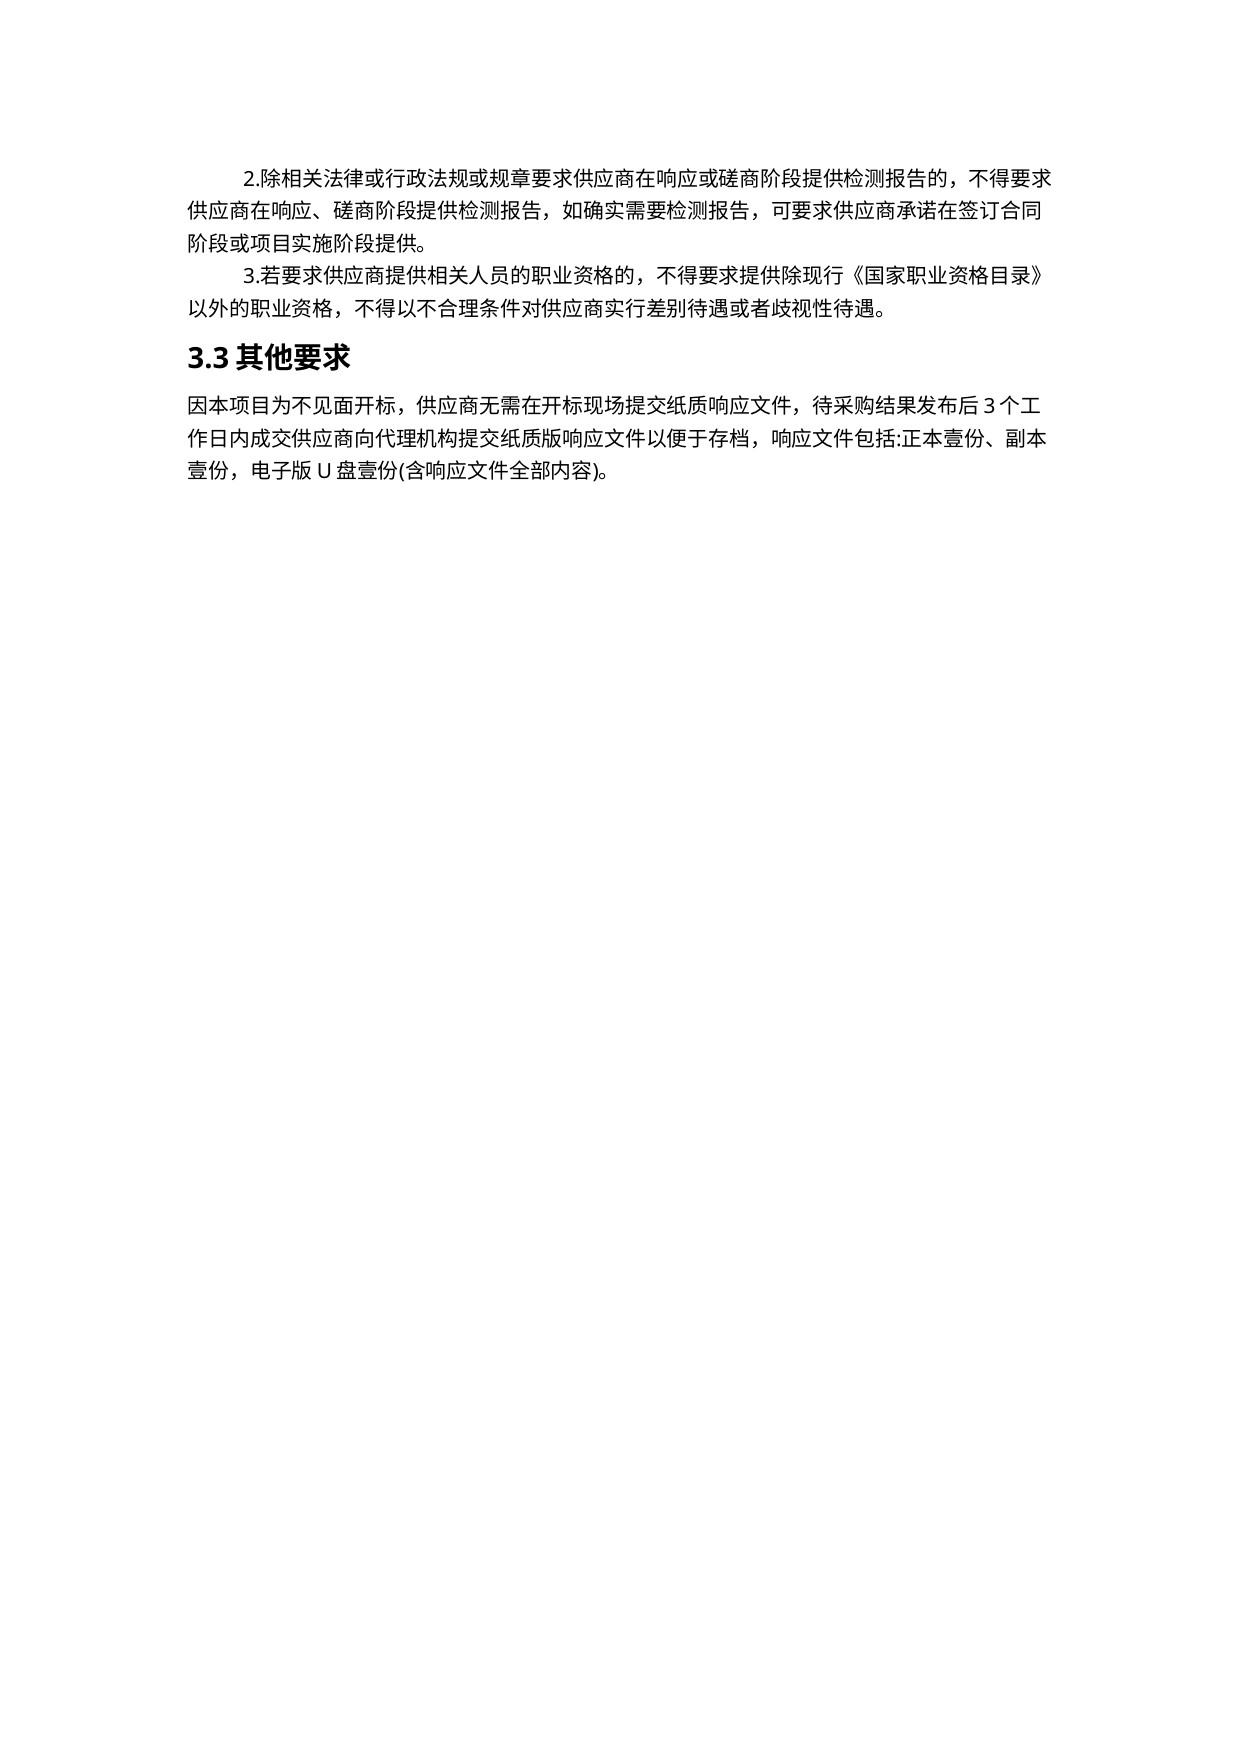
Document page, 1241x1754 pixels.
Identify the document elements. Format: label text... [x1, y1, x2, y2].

text 2.除相关法律或行政法规或规章要求供应商在响应或磋商阶段提供检测报告的，不得要求供应商在响应、磋商阶段提供检测报告，如确实需要检测报告，可要求供应商承诺在签订合同阶段或项目实施阶段提供。 [187, 162, 1053, 259]
text 3.若要求供应商提供相关人员的职业资格的，不得要求提供除现行《国家职业资格目录》以外的职业资格，不得以不合理条件对供应商实行差别待遇或者歧视性待遇。 [187, 259, 1053, 324]
text 因本项目为不见面开标，供应商无需在开标现场提交纸质响应文件，待采购结果发布后3个工作日内成交供应商向代理机构提交纸质版响应文件以便于存档，响应文件包括:正本壹份、副本壹份，电子版U盘壹份(含响应文件全部内容)。 [187, 389, 1053, 487]
text 3.3其他要求 [187, 324, 1053, 389]
